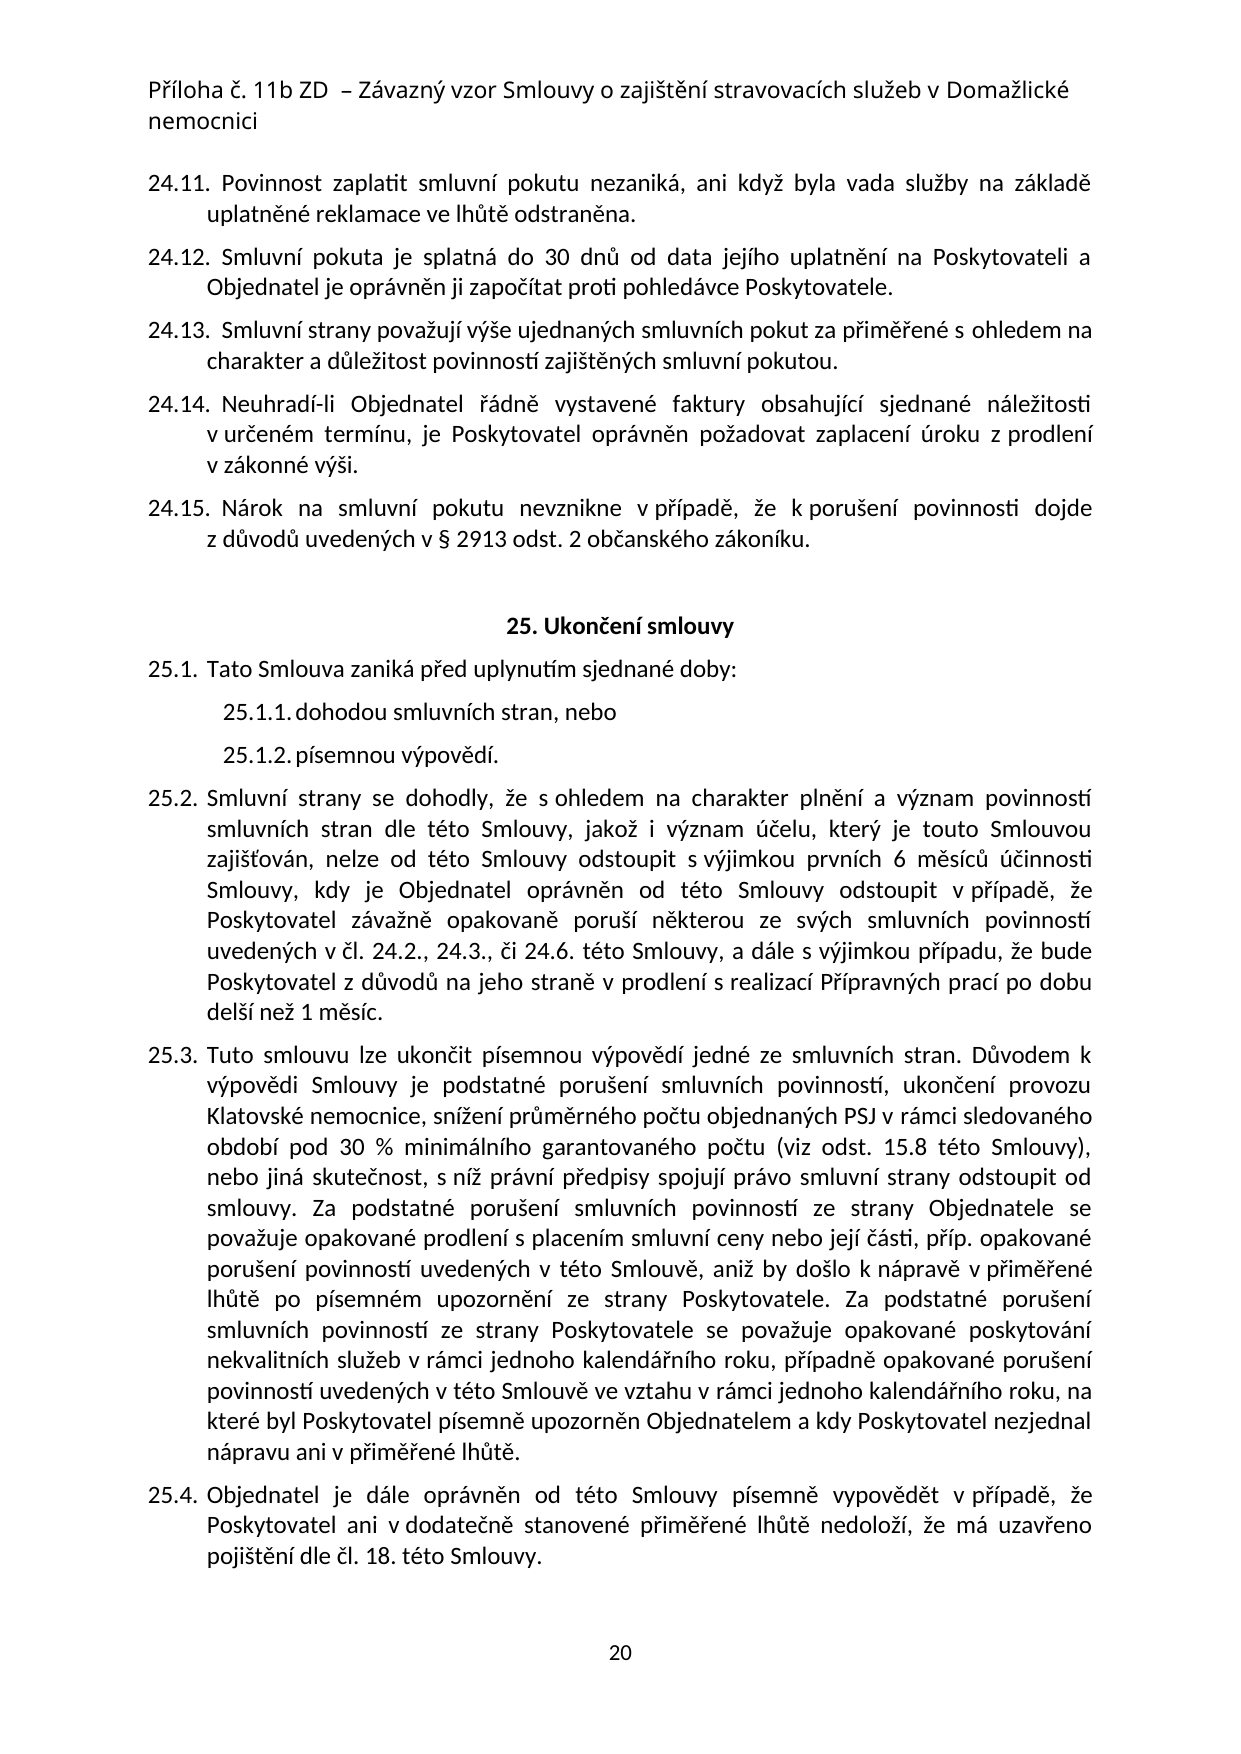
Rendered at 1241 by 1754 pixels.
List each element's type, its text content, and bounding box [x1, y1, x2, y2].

subtitle dohodou smluvních stran, nebo [223, 696, 1093, 727]
subtitle Smluvní strany se dohodly, že s ohledem na charakter plnění a význam povinností smluvních stran dle této Smlouvy, jakož i význam účelu, který je touto Smlouvou zajišťován, nelze od této Smlouvy odstoupit s výjimkou prvních 6 měsíců účinnosti Smlouvy, kdy je Objednatel oprávněn od této Smlouvy odstoupit v případě, že Poskytovatel závažně opakovaně poruší některou ze svých smluvních povinností uvedených v čl. 24.2., 24.3., či 24.6. této Smlouvy, a dále s výjimkou případu, že bude Poskytovatel z důvodů na jeho straně v prodlení s realizací Přípravných prací po dobu delší než 1 měsíc. [148, 782, 1093, 1027]
subtitle Nárok na smluvní pokutu nevznikne v případě, že k porušení povinnosti dojde z důvodů uvedených v § 2913 odst. 2 občanského zákoníku. [148, 492, 1093, 553]
subtitle Povinnost zaplatit smluvní pokutu nezaniká, ani když byla vada služby na základě uplatněné reklamace ve lhůtě odstraněna. [148, 167, 1093, 228]
subtitle písemnou výpovědí. [223, 739, 1093, 770]
subtitle Smluvní pokuta je splatná do 30 dnů od data jejího uplatnění na Poskytovateli a Objednatel je oprávněn ji započítat proti pohledávce Poskytovatele. [148, 241, 1093, 302]
subtitle Ukončení smlouvy [148, 610, 1093, 641]
subtitle Tato Smlouva zaniká před uplynutím sjednané doby: [148, 653, 1093, 684]
subtitle Neuhradí-li Objednatel řádně vystavené faktury obsahující sjednané náležitosti v určeném termínu, je Poskytovatel oprávněn požadovat zaplacení úroku z prodlení v zákonné výši. [148, 388, 1093, 480]
subtitle Tuto smlouvu lze ukončit písemnou výpovědí jedné ze smluvních stran. Důvodem k výpovědi Smlouvy je podstatné porušení smluvních povinností, ukončení provozu Klatovské nemocnice, snížení průměrného počtu objednaných PSJ v rámci sledovaného období pod 30 % minimálního garantovaného počtu (viz odst. 15.8 této Smlouvy), nebo jiná skutečnost, s níž právní předpisy spojují právo smluvní strany odstoupit od smlouvy. Za podstatné porušení smluvních povinností ze strany Objednatele se považuje opakované prodlení s placením smluvní ceny nebo její části, příp. opakované porušení povinností uvedených v této Smlouvě, aniž by došlo k nápravě v přiměřené lhůtě po písemném upozornění ze strany Poskytovatele. Za podstatné porušení smluvních povinností ze strany Poskytovatele se považuje opakované poskytování nekvalitních služeb v rámci jednoho kalendářního roku, případně opakované porušení povinností uvedených v této Smlouvě ve vztahu v rámci jednoho kalendářního roku, na které byl Poskytovatel písemně upozorněn Objednatelem a kdy Poskytovatel nezjednal nápravu ani v přiměřené lhůtě. [148, 1039, 1093, 1466]
subtitle Objednatel je dále oprávněn od této Smlouvy písemně vypovědět v případě, že Poskytovatel ani v dodatečně stanovené přiměřené lhůtě nedoloží, že má uzavřeno pojištění dle čl. 18. této Smlouvy. [148, 1479, 1093, 1571]
subtitle Smluvní strany považují výše ujednaných smluvních pokut za přiměřené s ohledem na charakter a důležitost povinností zajištěných smluvní pokutou. [148, 314, 1093, 376]
